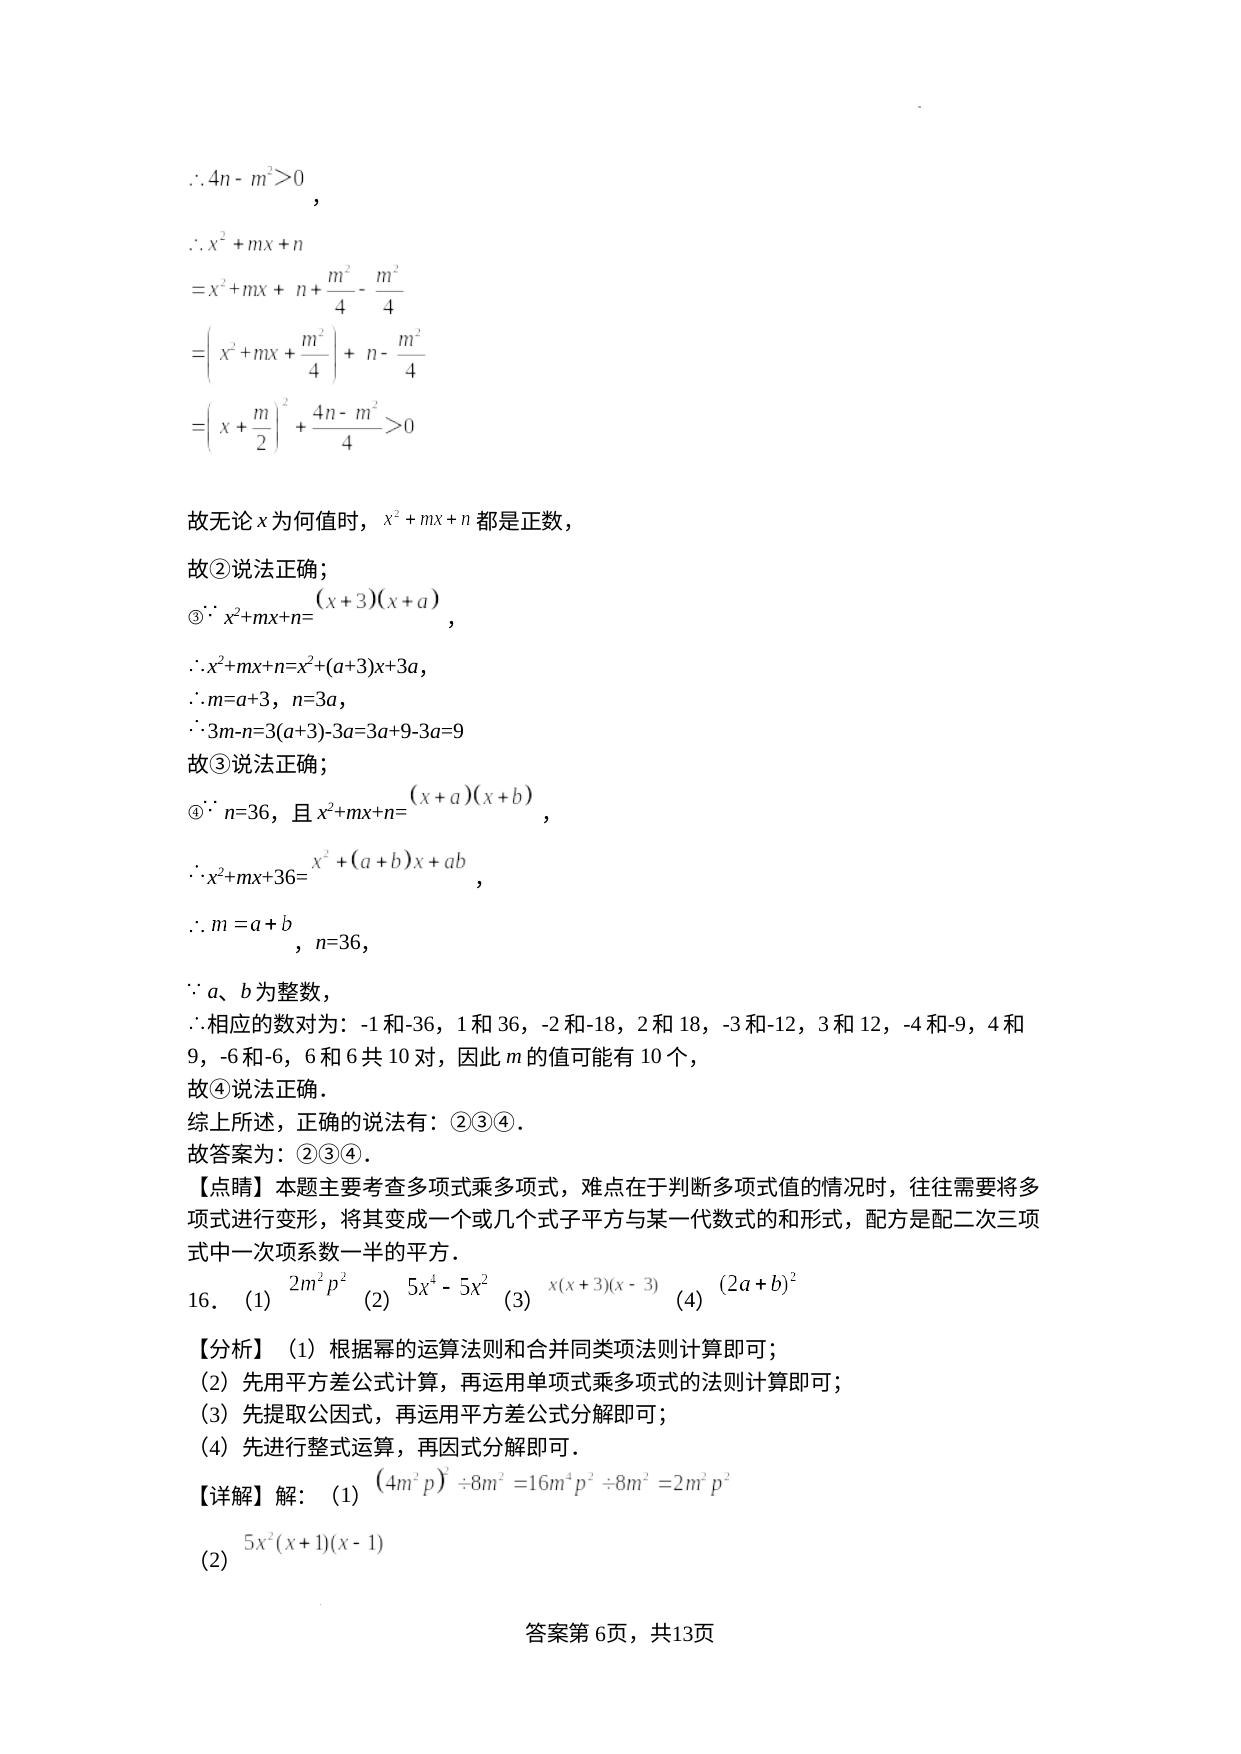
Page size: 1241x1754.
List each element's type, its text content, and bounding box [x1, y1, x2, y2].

text 【详解】解：（1） [187, 1462, 1053, 1527]
text a、b为整数， [187, 974, 1053, 1007]
text （3）先提取公因式，再运用平方差公式分解即可； [187, 1397, 1053, 1429]
text 故无论x为何值时，都是正数， [187, 487, 1053, 552]
text 故答案为：②③④． [187, 1137, 1053, 1169]
text 【分析】（1）根据幂的运算法则和合并同类项法则计算即可； [187, 1332, 1053, 1364]
text ③x2+mx+n= ， [187, 584, 1053, 649]
text m=a+3，n=3a， [187, 682, 1053, 714]
text （2）先用平方差公式计算，再运用单项式乘多项式的法则计算即可； [187, 1364, 1053, 1397]
text （4）先进行整式运算，再因式分解即可． [187, 1429, 1053, 1462]
text 故④说法正确． [187, 1072, 1053, 1104]
text 【点睛】本题主要考查多项式乘多项式，难点在于判断多项式值的情况时，往往需要将多项式进行变形，将其变成一个或几个式子平方与某一代数式的和形式，配方是配二次三项式中一次项系数一半的平方． [187, 1169, 1053, 1267]
text 故③说法正确； [187, 747, 1053, 779]
text 故②说法正确； [187, 552, 1053, 584]
text 综上所述，正确的说法有：②③④． [187, 1104, 1053, 1137]
text （2） [187, 1527, 1053, 1592]
text 相应的数对为：-1和-36，1和36，-2和-18，2和18，-3和-12，3和12，-4和-9，4和9，-6和-6，6和6共10对，因此m的值可能有10个， [187, 1007, 1053, 1072]
text ，n=36， [187, 909, 1053, 974]
text ， [187, 162, 1053, 227]
text x2+mx+36= ， [187, 844, 1053, 909]
text x2+mx+n=x2+(a+3)x+3a， [187, 649, 1053, 682]
text 16．（1）（2）（3）（4） [187, 1267, 1053, 1332]
text 3m-n=3(a+3)-3a=3a+9-3a=9 [187, 714, 1053, 747]
text ④n=36，且x2+mx+n= ， [187, 779, 1053, 844]
